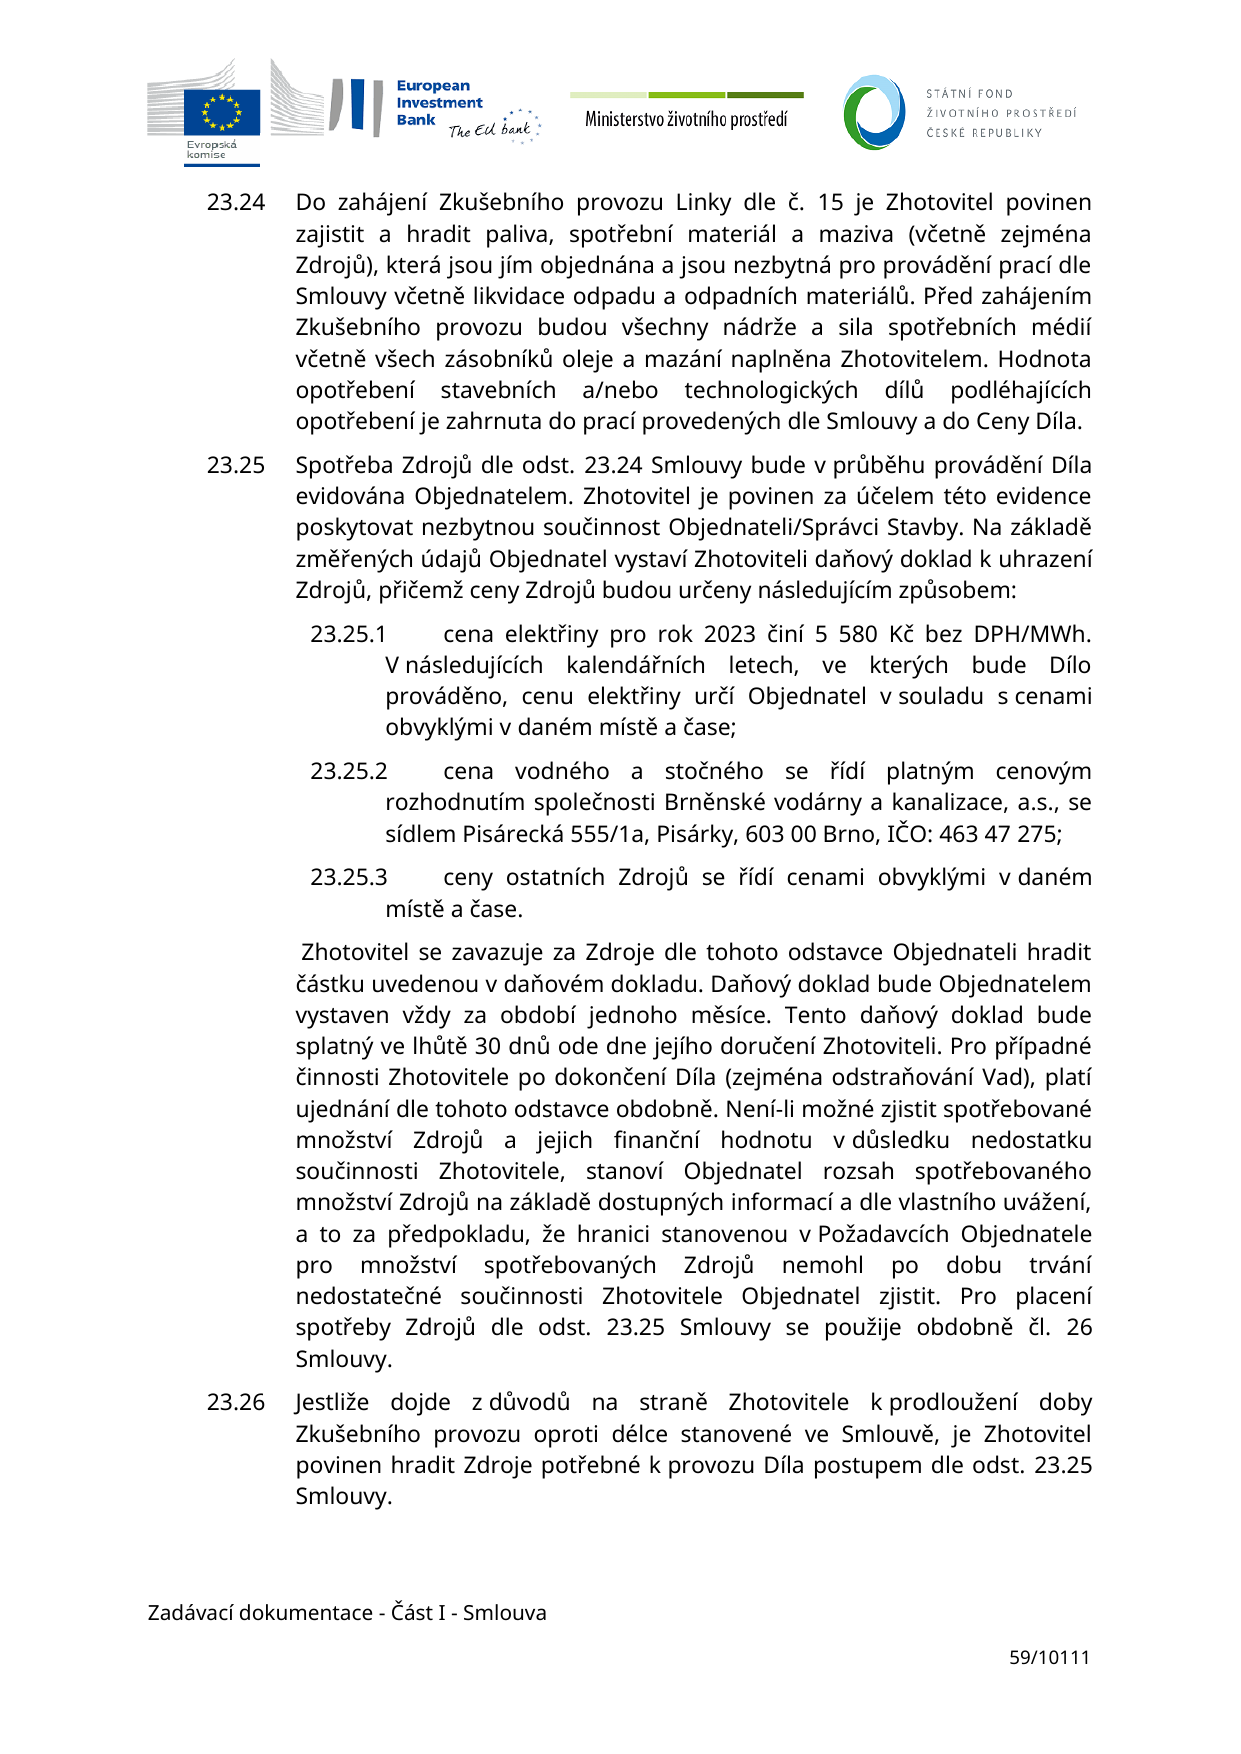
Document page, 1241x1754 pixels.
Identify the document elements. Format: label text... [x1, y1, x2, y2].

list Do zahájení Zkušebního provozu Linky dle č. 15 je Zhotovitel povinen zajistit a hradit paliva, spotřební materiál a maziva (včetně zejména Zdrojů), která jsou jím objednána a jsou nezbytná pro provádění prací dle Smlouvy včetně likvidace odpadu a odpadních materiálů. Před zahájením Zkušebního provozu budou všechny nádrže a sila spotřebních médií včetně všech zásobníků oleje a mazání naplněna Zhotovitelem. Hodnota opotřebení stavebních a/nebo technologických dílů podléhajících opotřebení je zahrnuta do prací provedených dle Smlouvy a do Ceny Díla. [207, 186, 1093, 436]
list ceny ostatních Zdrojů se řídí cenami obvyklými v daném místě a čase. [310, 861, 1093, 924]
picture [147, 55, 1092, 167]
text Zhotovitel se zavazuje za Zdroje dle tohoto odstavce Objednateli hradit částku uvedenou v daňovém dokladu. Daňový doklad bude Objednatelem vystaven vždy za období jednoho měsíce. Tento daňový doklad bude splatný ve lhůtě 30 dnů ode dne jejího doručení Zhotoviteli. Pro případné činnosti Zhotovitele po dokončení Díla (zejména odstraňování Vad), platí ujednání dle tohoto odstavce obdobně. Není-li možné zjistit spotřebované množství Zdrojů a jejich finanční hodnotu v důsledku nedostatku součinnosti Zhotovitele, stanoví Objednatel rozsah spotřebovaného množství Zdrojů na základě dostupných informací a dle vlastního uvážení, a to za předpokladu, že hranici stanovenou v Požadavcích Objednatele pro množství spotřebovaných Zdrojů nemohl po dobu trvání nedostatečné součinnosti Zhotovitele Objednatel zjistit. Pro placení spotřeby Zdrojů dle odst. 23.25 Smlouvy se použije obdobně čl. 26 Smlouvy. [295, 936, 1093, 1374]
list cena elektřiny pro rok 2023 činí 5 580 Kč bez DPH/MWh. V následujících kalendářních letech, ve kterých bude Dílo prováděno, cenu elektřiny určí Objednatel v souladu s cenami obvyklými v daném místě a čase; [310, 617, 1093, 742]
list Jestliže dojde z důvodů na straně Zhotovitele k prodloužení doby Zkušebního provozu oproti délce stanovené ve Smlouvě, je Zhotovitel povinen hradit Zdroje potřebné k provozu Díla postupem dle odst. 23.25 Smlouvy. [207, 1386, 1093, 1511]
list cena vodného a stočného se řídí platným cenovým rozhodnutím společnosti Brněnské vodárny a kanalizace, a.s., se sídlem Pisárecká 555/1a, Pisárky, 603 00 Brno, IČO: 463 47 275; [310, 755, 1093, 849]
list Spotřeba Zdrojů dle odst. 23.24 Smlouvy bude v průběhu provádění Díla evidována Objednatelem. Zhotovitel je povinen za účelem této evidence poskytovat nezbytnou součinnost Objednateli/Správci Stavby. Na základě změřených údajů Objednatel vystaví Zhotoviteli daňový doklad k uhrazení Zdrojů, přičemž ceny Zdrojů budou určeny následujícím způsobem: [207, 449, 1093, 605]
